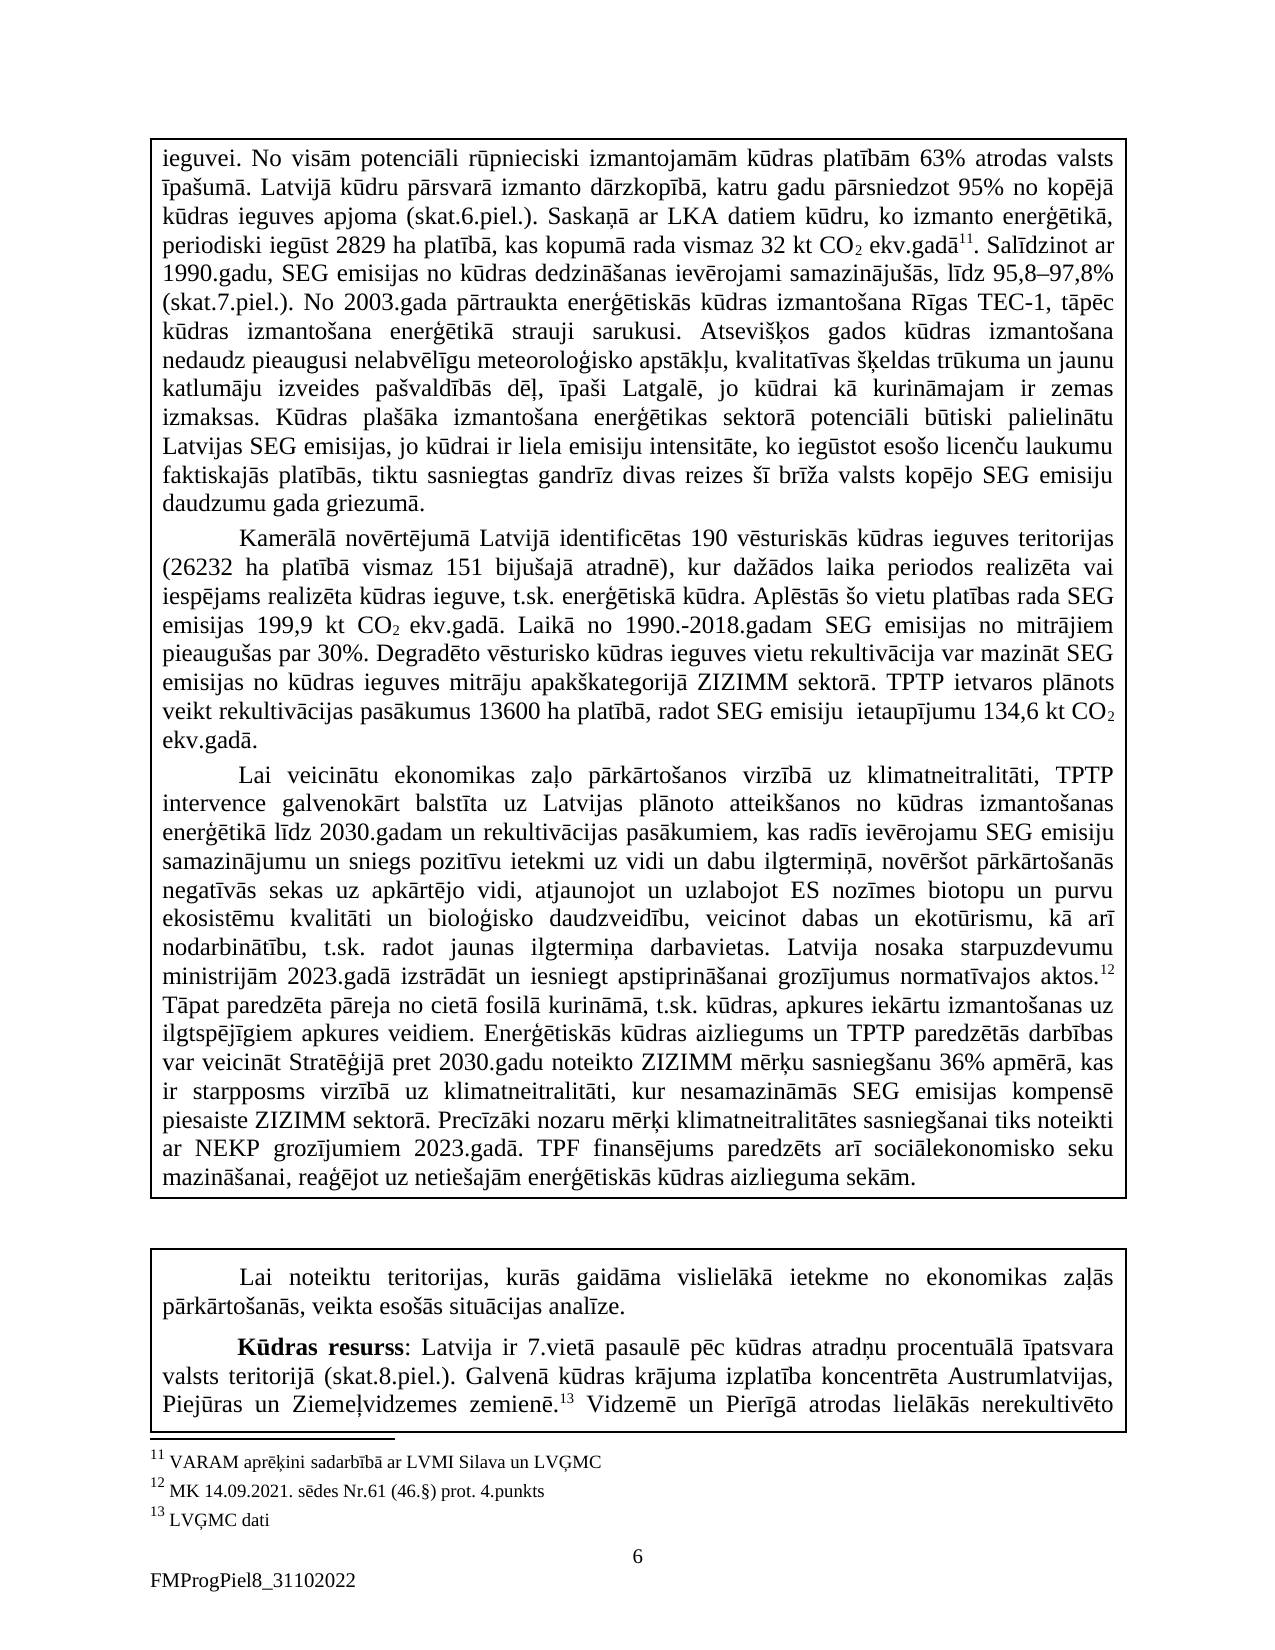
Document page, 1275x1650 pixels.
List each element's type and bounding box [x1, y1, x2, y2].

table_header [152, 140, 1125, 1197]
table_header [152, 1250, 1125, 1431]
